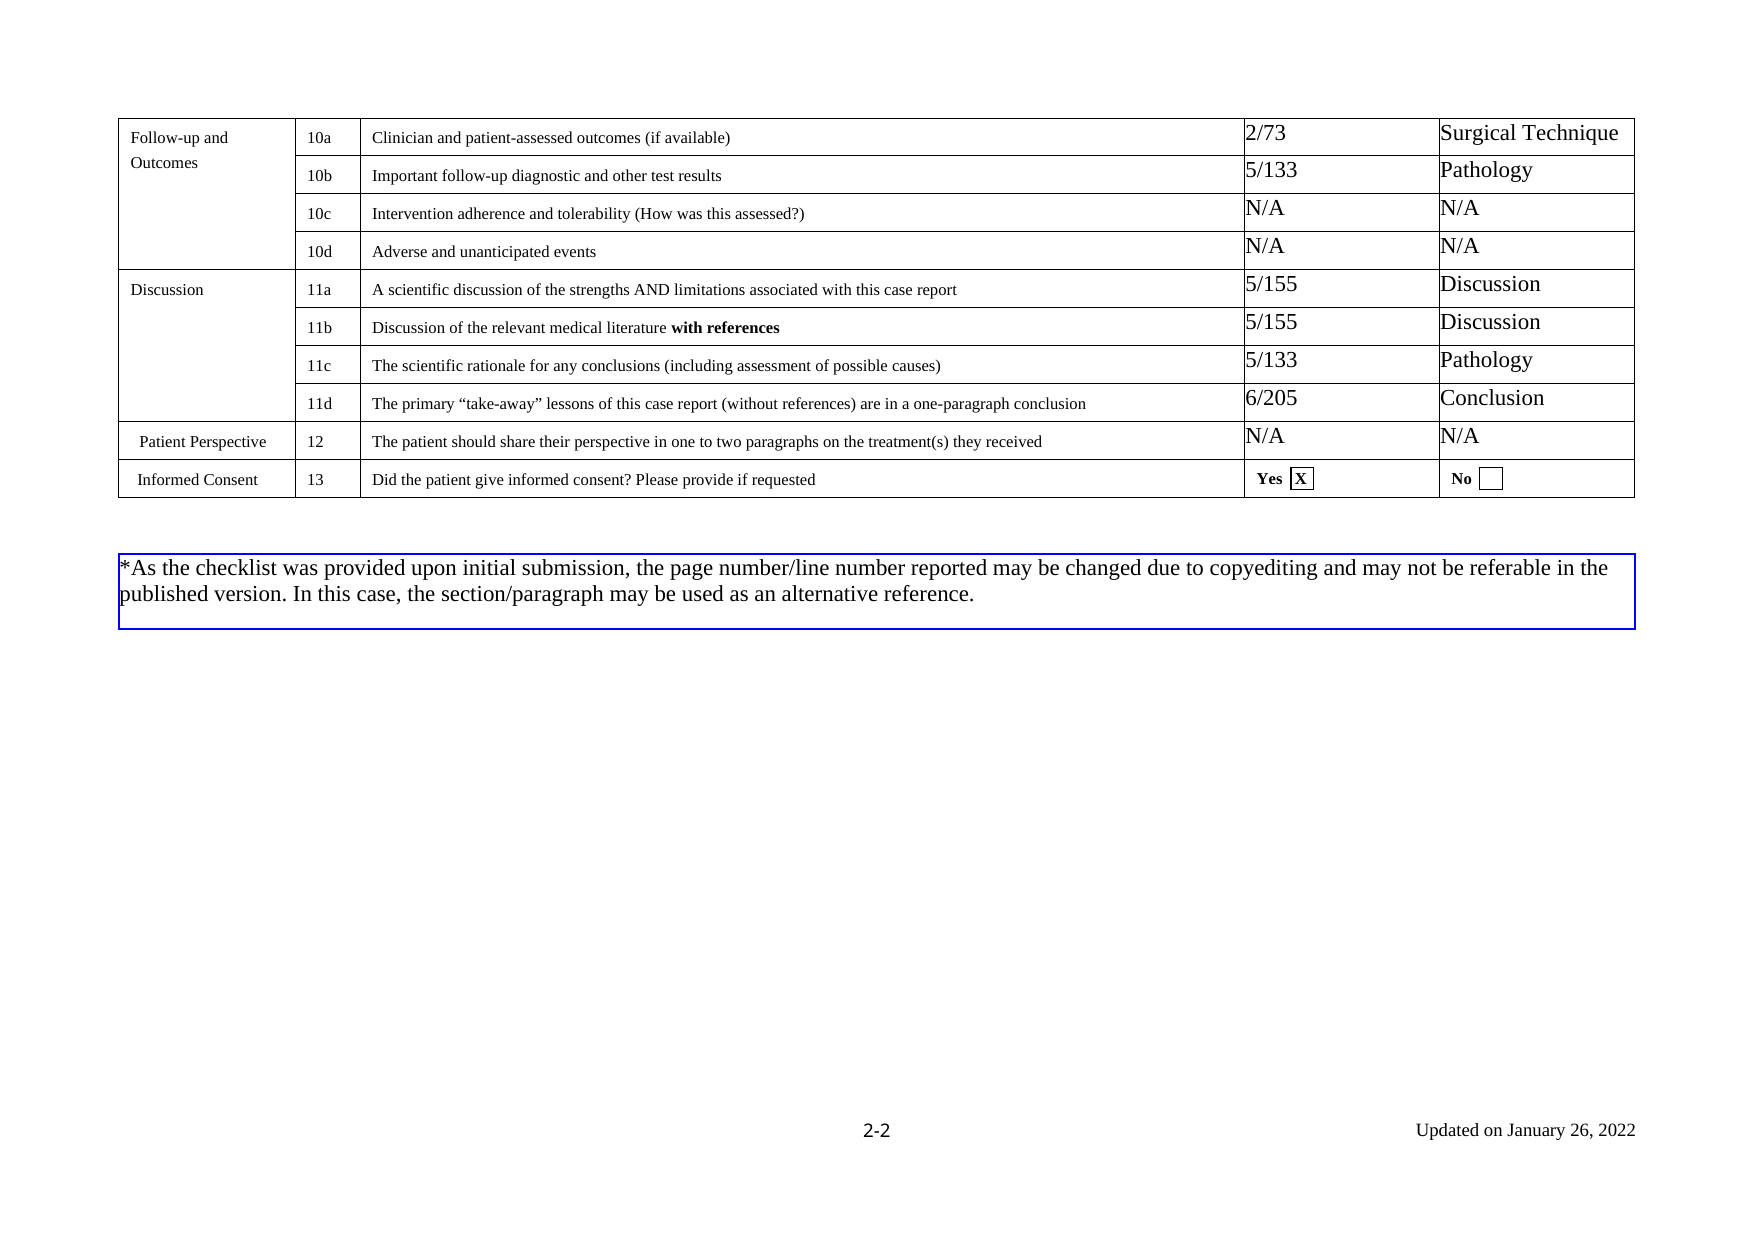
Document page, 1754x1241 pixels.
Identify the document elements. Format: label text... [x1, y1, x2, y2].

table_cell 5/133 [1245, 346, 1439, 383]
table_cell Pathology [1440, 346, 1634, 383]
table_cell N/A [1245, 422, 1439, 459]
table_cell 10c [296, 194, 360, 231]
table_cell The patient should share their perspective in one to two paragraphs on the treatment(s) they received [361, 422, 1244, 459]
table_cell 5/133 [1245, 156, 1439, 193]
table_cell Discussion [1440, 308, 1634, 345]
table_cell N/A [1245, 194, 1439, 231]
table_cell N/A [1440, 232, 1634, 269]
table_header 10a [296, 119, 360, 155]
table_header Follow-up and Outcomes [119, 119, 295, 269]
table_cell Informed Consent [119, 460, 295, 497]
table_header Clinician and patient-assessed outcomes (if available) [361, 119, 1244, 155]
table_cell N/A [1440, 194, 1634, 231]
table_cell Did the patient give informed consent? Please provide if requested [361, 460, 1244, 497]
table_cell Discussion [119, 270, 295, 421]
table_cell Discussion of the relevant medical literature with references [361, 308, 1244, 345]
table_cell No [1440, 460, 1634, 497]
table_cell The primary “take-away” lessons of this case report (without references) are in a one-paragraph conclusion [361, 384, 1244, 421]
table_cell 11a [296, 270, 360, 307]
table_cell Conclusion [1440, 384, 1634, 421]
table_cell Patient Perspective [119, 422, 295, 459]
table_cell 10d [296, 232, 360, 269]
table_cell 5/155 [1245, 270, 1439, 307]
table_cell 11c [296, 346, 360, 383]
table_cell 6/205 [1245, 384, 1439, 421]
table_cell Pathology [1440, 156, 1634, 193]
table_cell A scientific discussion of the strengths AND limitations associated with this case report [361, 270, 1244, 307]
table_header 2/73 [1245, 119, 1439, 155]
table_cell 13 [296, 460, 360, 497]
table_cell 12 [296, 422, 360, 459]
table_cell 5/155 [1245, 308, 1439, 345]
table_cell N/A [1440, 422, 1634, 459]
table_cell Discussion [1440, 270, 1634, 307]
table_cell Intervention adherence and tolerability (How was this assessed?) [361, 194, 1244, 231]
table_cell 10b [296, 156, 360, 193]
table_cell The scientific rationale for any conclusions (including assessment of possible causes) [361, 346, 1244, 383]
table_cell Yes X [1245, 460, 1439, 497]
table_header Surgical Technique [1440, 119, 1634, 155]
table_cell Important follow-up diagnostic and other test results [361, 156, 1244, 193]
table_cell N/A [1245, 232, 1439, 269]
table_cell 11b [296, 308, 360, 345]
table_cell 11d [296, 384, 360, 421]
table_cell Adverse and unanticipated events [361, 232, 1244, 269]
